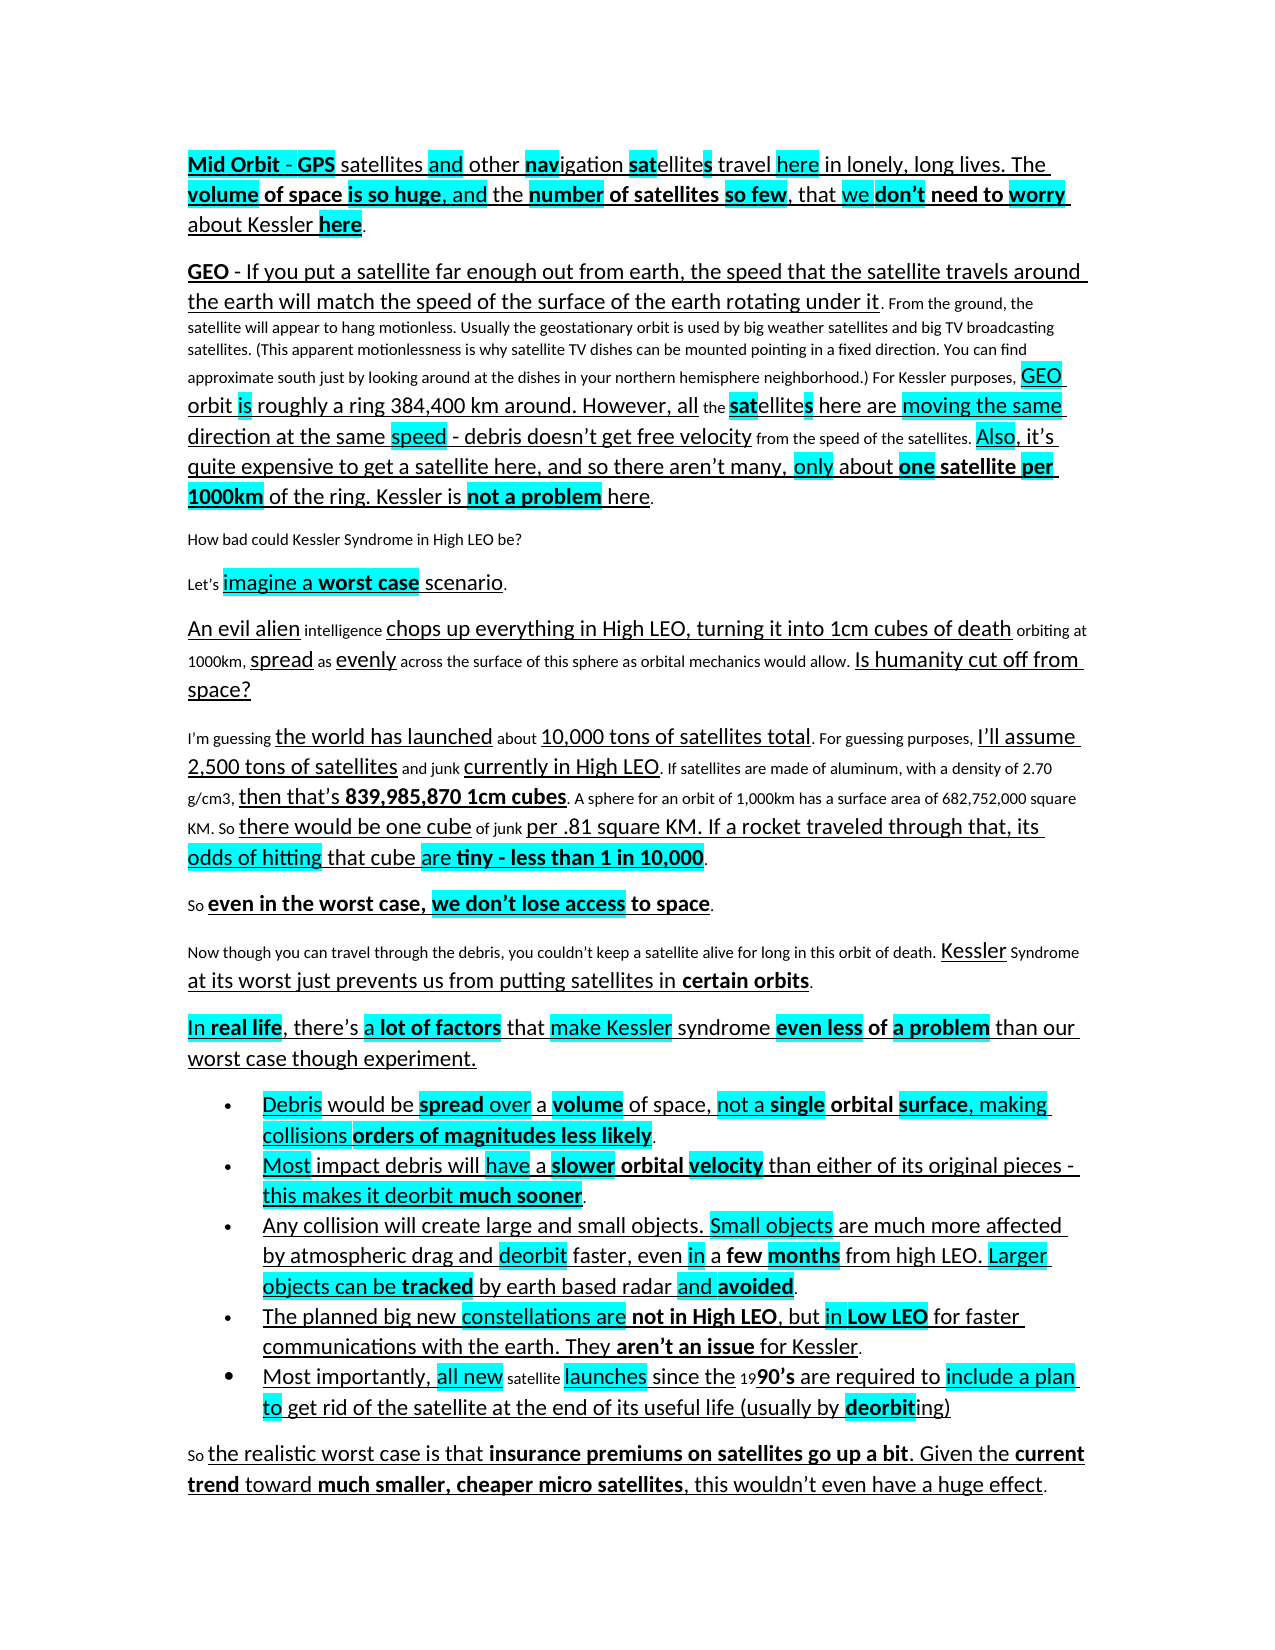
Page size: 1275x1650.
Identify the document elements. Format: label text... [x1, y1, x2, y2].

text In real life, there’s a lot of factors that make Kessler syndrome even less of a problem than our worst case though experiment. [187, 1013, 1087, 1072]
list Any collision will create large and small objects. Small objects are much more affected by atmospheric drag and deorbit faster, even in a few months from high LEO. Larger objects can be tracked by earth based radar and avoided. [225, 1211, 1087, 1300]
list Most impact debris will have a slower orbital velocity than either of its original pieces - this makes it deorbit much sooner. [225, 1151, 1087, 1209]
text How bad could Kessler Syndrome in High LEO be? [187, 529, 1087, 549]
text Now though you can travel through the debris, you couldn’t keep a satellite alive for long in this orbit of death. Kessler Syndrome at its worst just prevents us from putting satellites in certain orbits. [187, 936, 1087, 995]
list Most importantly, all new satellite launches since the 1990’s are required to include a plan to get rid of the satellite at the end of its useful life (usually by deorbiting) [225, 1362, 1087, 1421]
list The planned big new constellations are not in High LEO, but in Low LEO for faster communications with the earth. They aren’t an issue for Kessler. [225, 1302, 1087, 1360]
text I’m guessing the world has launched about 10,000 tons of satellites total. For guessing purposes, I’ll assume 2,500 tons of satellites and junk currently in High LEO. If satellites are made of aluminum, with a density of 2.70 g/cm3, then that’s 839,985,870 1cm cubes. A sphere for an orbit of 1,000km has a surface area of 682,752,000 square KM. So there would be one cube of junk per .81 square KM. If a rocket traveled through that, its odds of hitting that cube are tiny - less than 1 in 10,000. [187, 722, 1087, 871]
text So the realistic worst case is that insurance premiums on satellites go up a bit. Given the current trend toward much smaller, cheaper micro satellites, this wouldn’t even have a huge effect. [187, 1439, 1087, 1498]
text Mid Orbit - GPS satellites and other navigation satellites travel here in lonely, long lives. The volume of space is so huge, and the number of satellites so few, that we don’t need to worry about Kessler here. [187, 150, 1087, 238]
list Debris would be spread over a volume of space, not a single orbital surface, making collisions orders of magnitudes less likely. [225, 1091, 1087, 1149]
text GEO - If you put a satellite far enough out from earth, the speed that the satellite travels around the earth will match the speed of the surface of the earth rotating under it. From the ground, the satellite will appear to hang motionless. Usually the geostationary orbit is used by big weather satellites and big TV broadcasting satellites. (This apparent motionlessness is why satellite TV dishes can be mounted pointing in a fixed direction. You can find approximate south just by looking around at the dishes in your northern hemisphere neighborhood.) For Kessler purposes, GEO orbit is roughly a ring 384,400 km around. However, all the satellites here are moving the same direction at the same speed - debris doesn’t get free velocity from the speed of the satellites. Also, it’s quite expensive to get a satellite here, and so there aren’t many, only about one satellite per 1000km of the ring. Kessler is not a problem here. [187, 282, 1087, 510]
text So even in the worst case, we don’t lose access to space. [187, 889, 1087, 918]
text An evil alien intelligence chops up everything in High LEO, turning it into 1cm cubes of death orbiting at 1000km, spread as evenly across the surface of this sphere as orbital mechanics would allow. Is humanity cut off from space? [187, 614, 1087, 703]
text Let’s imagine a worst case scenario. [419, 568, 1087, 596]
